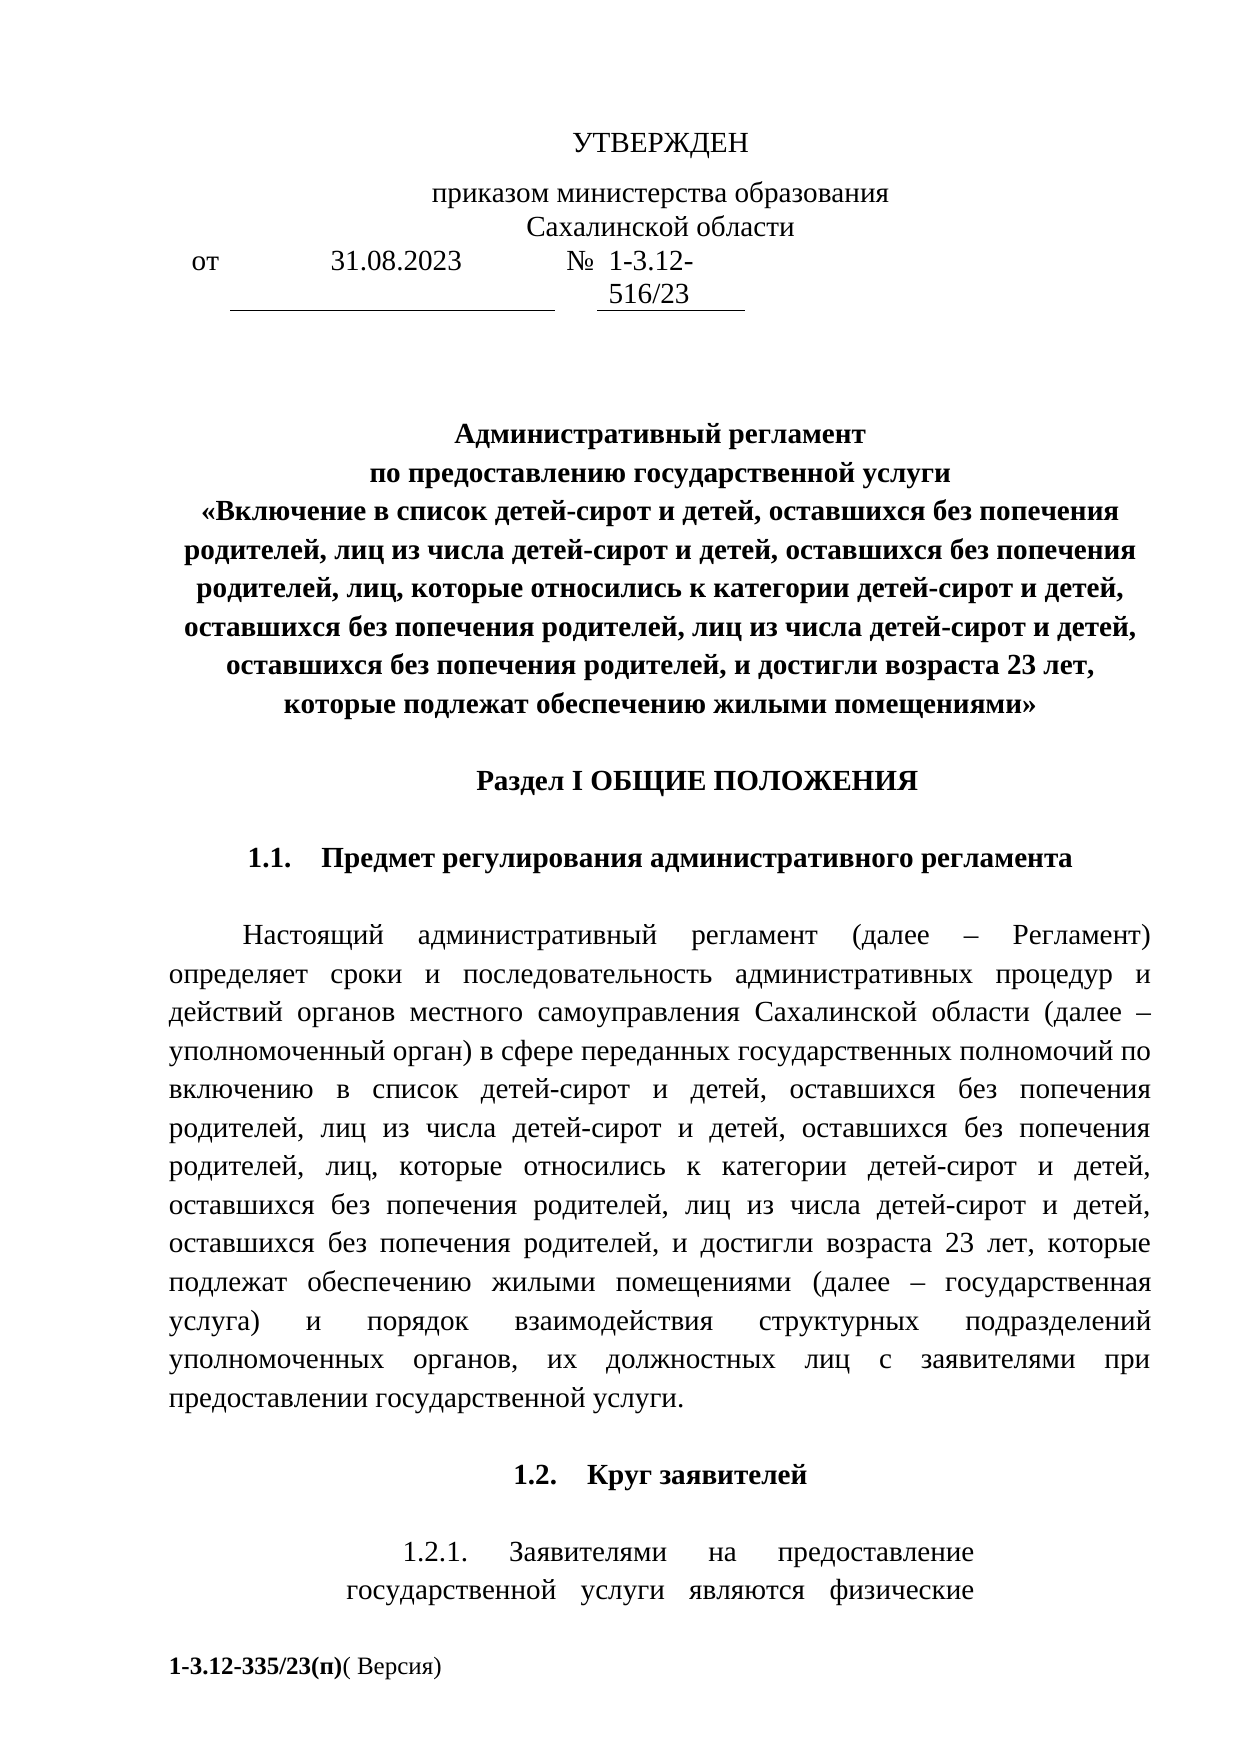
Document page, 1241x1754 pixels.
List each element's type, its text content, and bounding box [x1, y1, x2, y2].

table_header 1-3.12-516/23 [597, 243, 745, 310]
table_header № [555, 243, 597, 310]
title Настоящий административный регламент (далее – Регламент) определяет сроки и последовательность административных процедур и действий органов местного самоуправления Сахалинской области (далее – уполномоченный орган) в сфере переданных государственных полномочий по включению в список детей-сирот и детей, оставшихся без попечения родителей, лиц из числа детей-сирот и детей, оставшихся без попечения родителей, лиц, которые относились к категории детей-сирот и детей, оставшихся без попечения родителей, лиц из числа детей-сирот и детей, оставшихся без попечения родителей, и достигли возраста 23 лет, которые подлежат обеспечению жилыми помещениями (далее – государственная услуга) и порядок взаимодействия структурных подразделений уполномоченных органов, их должностных лиц с заявителями при предоставлении государственной услуги. [169, 917, 1152, 1413]
text Сахалинской области [169, 209, 1152, 243]
text по предоставлению государственной услуги [169, 455, 1152, 488]
table_header 31.08.2023 [230, 243, 555, 310]
title «Включение в список детей-сирот и детей, оставшихся без попечения родителей, лиц из числа детей-сирот и детей, оставшихся без попечения родителей, лиц, которые относились к категории детей-сирот и детей, оставшихся без попечения родителей, лиц из числа детей-сирот и детей, оставшихся без попечения родителей, и достигли возраста 23 лет, которые подлежат обеспечению жилыми помещениями» [169, 493, 1152, 719]
text Административный регламент [169, 416, 1152, 450]
list Предмет регулирования административного регламента [169, 840, 1152, 874]
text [346, 1534, 974, 1606]
list Круг заявителей [169, 1457, 1152, 1490]
text приказом министерства образования [169, 176, 1152, 209]
text Раздел I ОБЩИЕ ПОЛОЖЕНИЯ [169, 763, 1152, 797]
text УТВЕРЖДЕН [169, 125, 1152, 159]
table_header от [180, 243, 230, 310]
